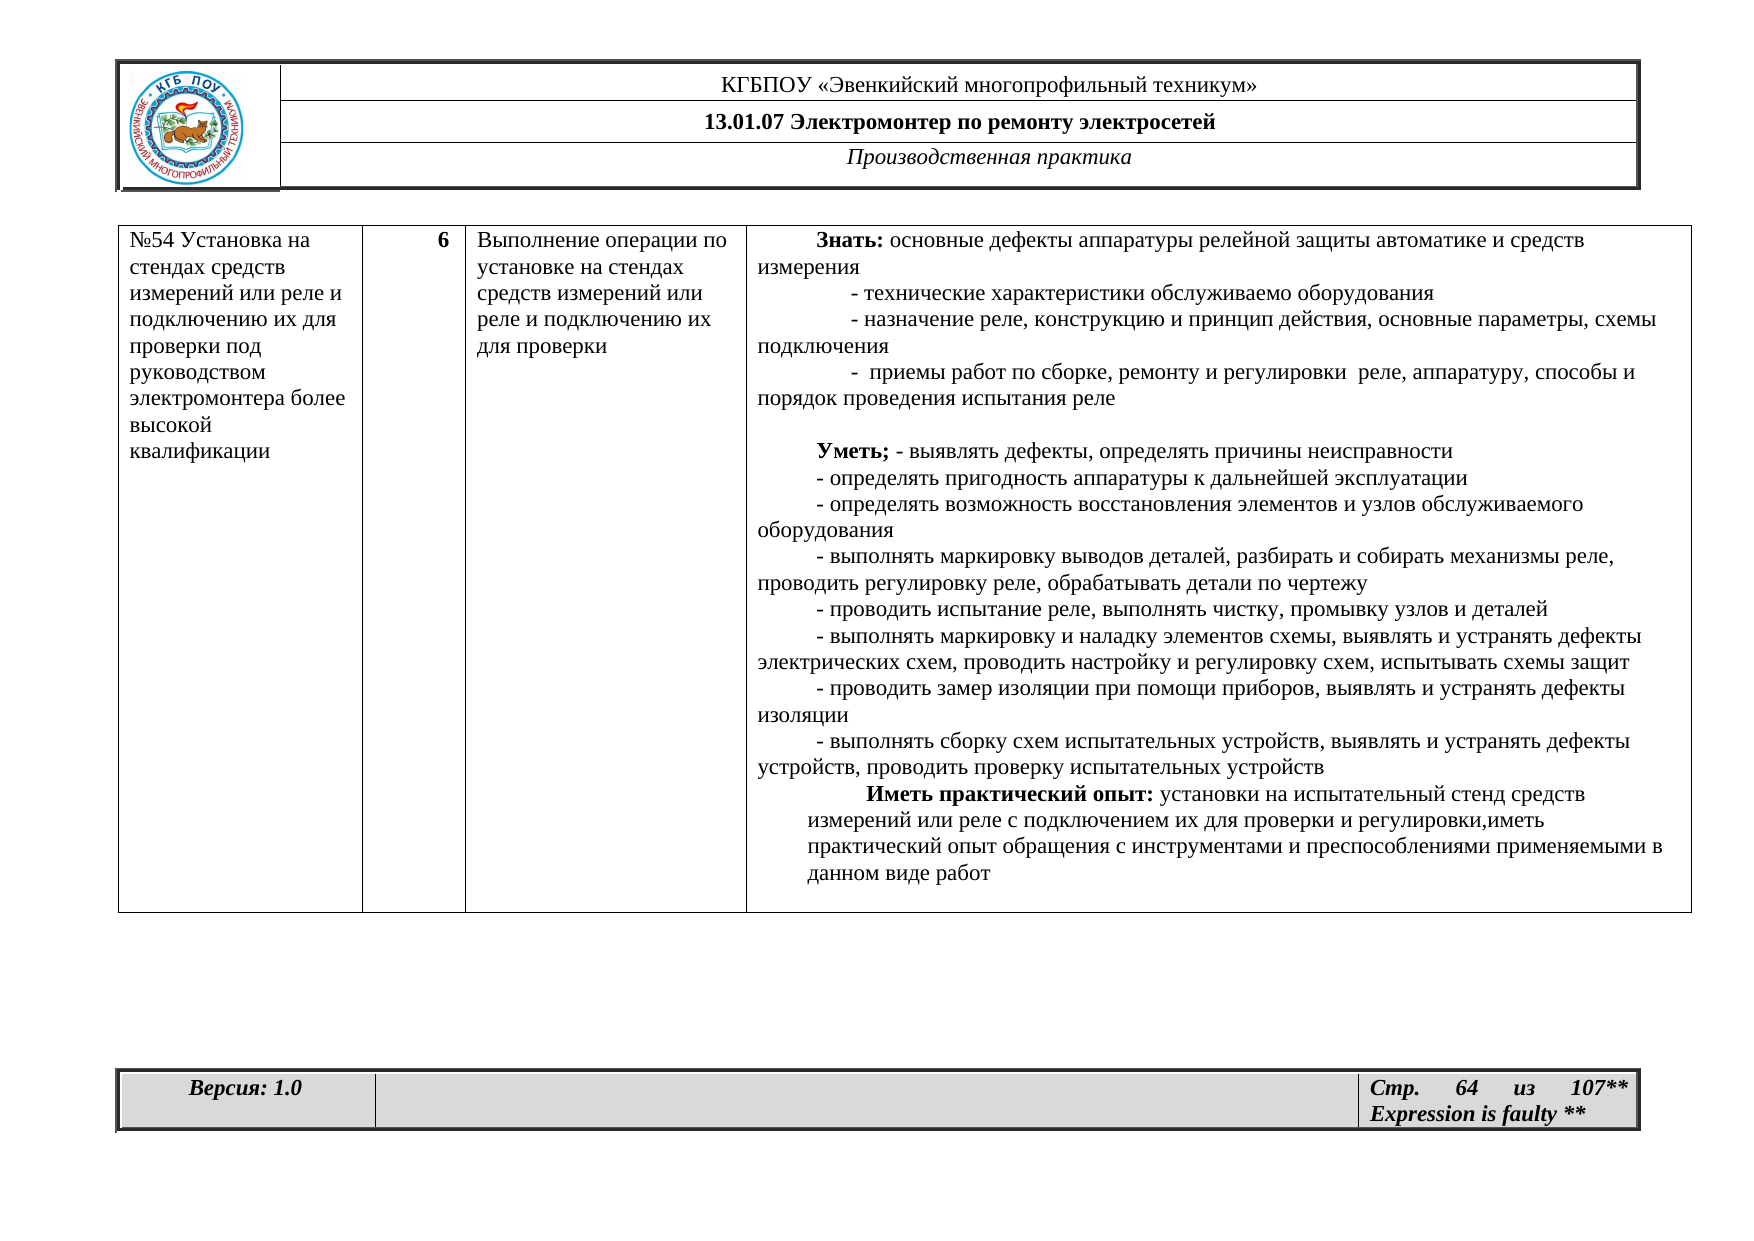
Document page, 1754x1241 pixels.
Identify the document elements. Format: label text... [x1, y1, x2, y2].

picture [129, 71, 244, 186]
table_cell Выполнение операции по установке на стендах средств измерений или реле и подключению их для проверки [466, 226, 746, 912]
table_cell №54 Установка на стендах средств измерений или реле и подключению их для проверки под руководством электромонтера более высокой квалификации [119, 226, 362, 912]
table_cell 6 [363, 226, 465, 912]
picture [129, 71, 176, 119]
